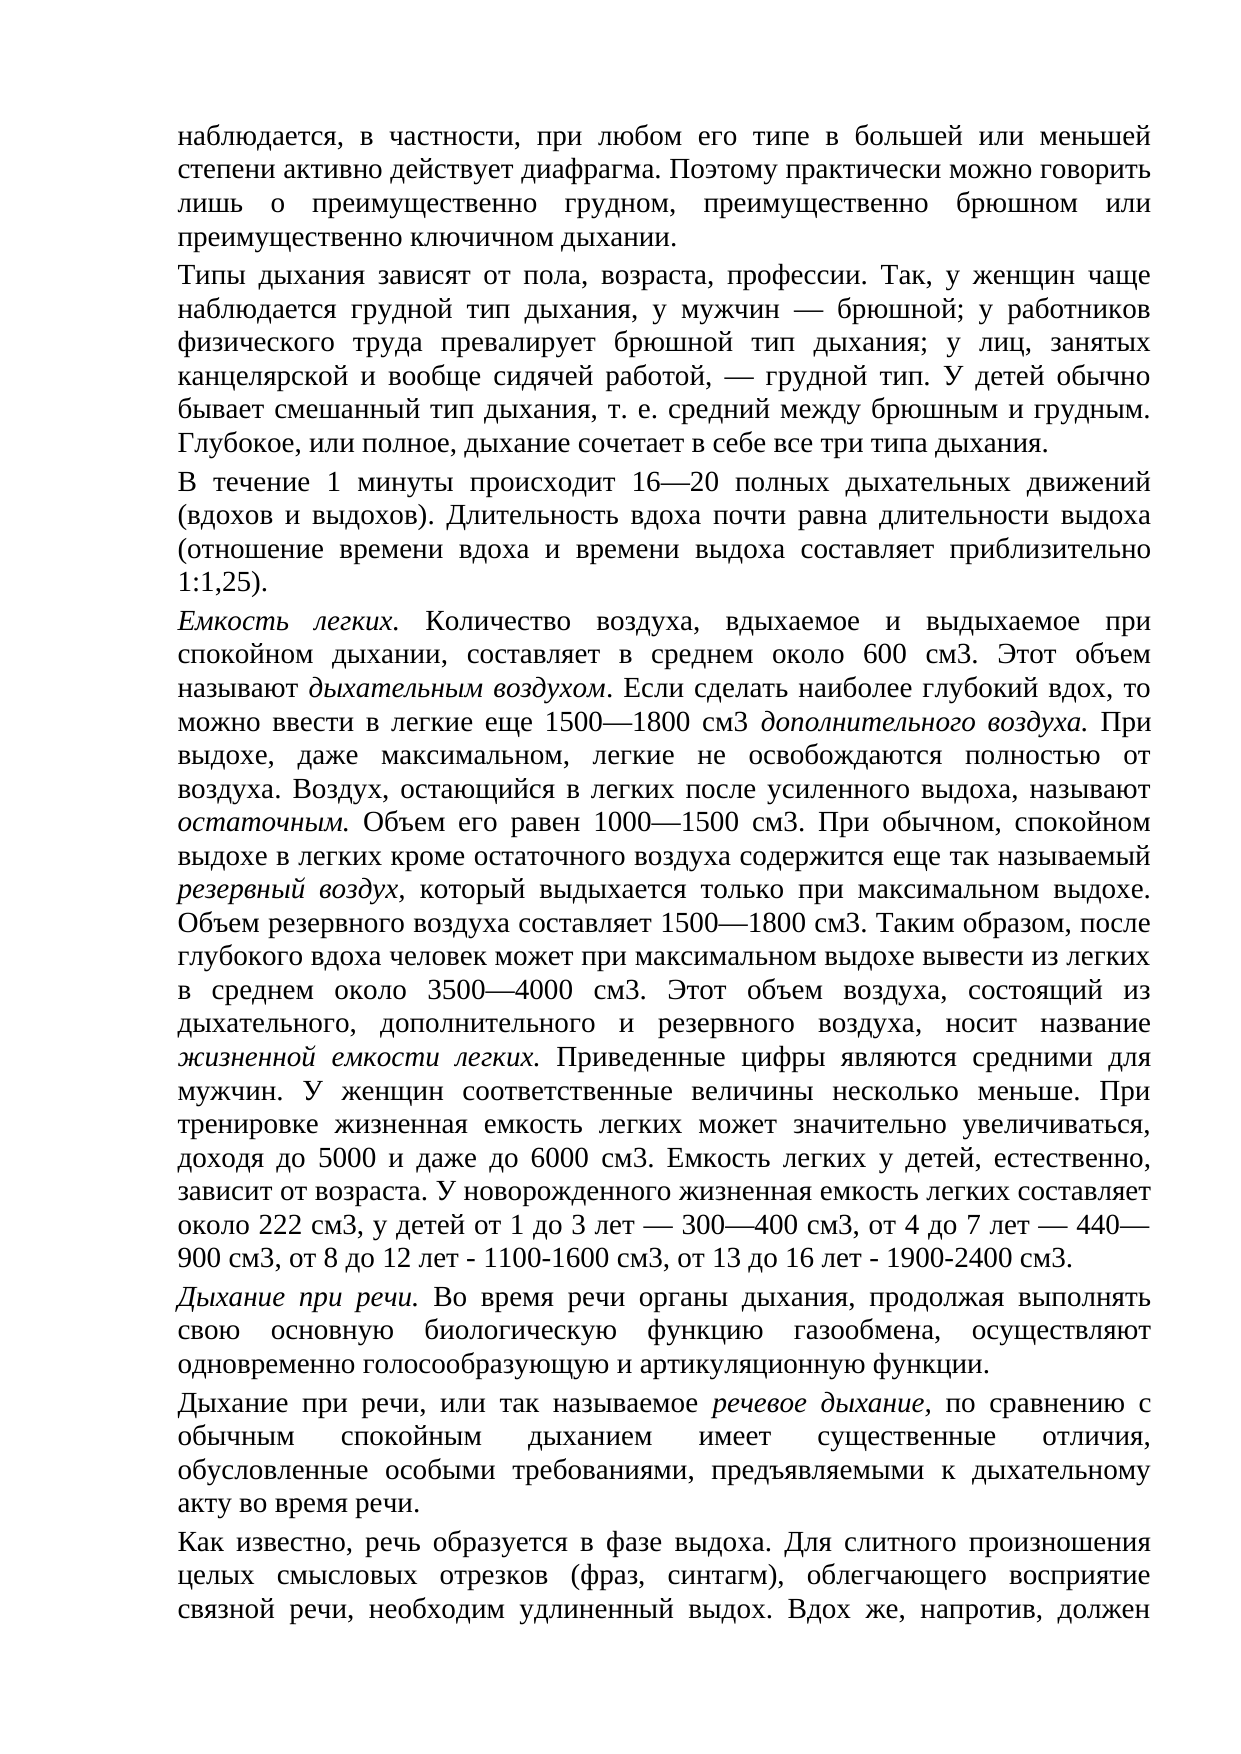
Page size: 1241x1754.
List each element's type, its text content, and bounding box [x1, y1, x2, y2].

text В течение 1 минуты происходит 16—20 полных дыхательных движений (вдохов и выдохов). Длительность вдоха почти равна длительности выдоха (отношение времени вдоха и времени выдоха составляет приблизительно 1:1,25). [177, 464, 1152, 598]
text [177, 1524, 1152, 1624]
text Дыхание при речи, или так называемое речевое дыхание, по сравнению с обычным спокойным дыханием имеет существенные отличия, обусловленные особыми требованиями, предъявляемыми к дыхательному акту во время речи. [177, 1385, 1152, 1519]
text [177, 118, 1152, 252]
text Дыхание при речи. Во время речи органы дыхания, продолжая выполнять свою основную биологическую функцию газообмена, осуществляют одновременно голосообразующую и артикуляционную функции. [177, 1279, 1152, 1379]
text Типы дыхания зависят от пола, возраста, профессии. Так, у женщин чаще наблюдается грудной тип дыхания, у мужчин — брюшной; у работников физического труда превалирует брюшной тип дыхания; у лиц, занятых канцелярской и вообще сидячей работой, — грудной тип. У детей обычно бывает смешанный тип дыхания, т. е. средний между брюшным и грудным. Глубокое, или полное, дыхание сочетает в себе все три типа дыхания. [177, 257, 1152, 459]
text Емкость легких. Количество воздуха, вдыхаемое и выдыхаемое при спокойном дыхании, составляет в среднем около 600 см3. Этот объем называют дыхательным воздухом. Если сделать наиболее глубокий вдох, то можно ввести в легкие еще 1500—1800 см3 дополнительного воздуха. При выдохе, даже максимальном, легкие не освобождаются полностью от воздуха. Воздух, остающийся в легких после усиленного выдоха, называют остаточным. Объем его равен 1000—1500 см3. При обычном, спокойном выдохе в легких кроме остаточного воздуха содержится еще так называемый резервный воздух, который выдыхается только при максимальном выдохе. Объем резервного воздуха составляет 1500—1800 см3. Таким образом, после глубокого вдоха человек может при максимальном выдохе вывести из легких в среднем около 3500—4000 см3. Этот объем воздуха, состоящий из дыхательного, дополнительного и резервного воздуха, носит название жизненной емкости легких. Приведенные цифры являются средними для мужчин. У женщин соответственные величины несколько меньше. При тренировке жизненная емкость легких может значительно увеличиваться, доходя до 5000 и даже до 6000 см3. Емкость легких у детей, естественно, зависит от возраста. У новорожденного жизненная емкость легких составляет около 222 см3, у детей от 1 до 3 лет — 300—400 см3, от 4 до 7 лет — 440—900 см3, от 8 до 12 лет - 1100-1600 см3, от 13 до 16 лет - 1900-2400 см3. [177, 603, 1152, 1274]
